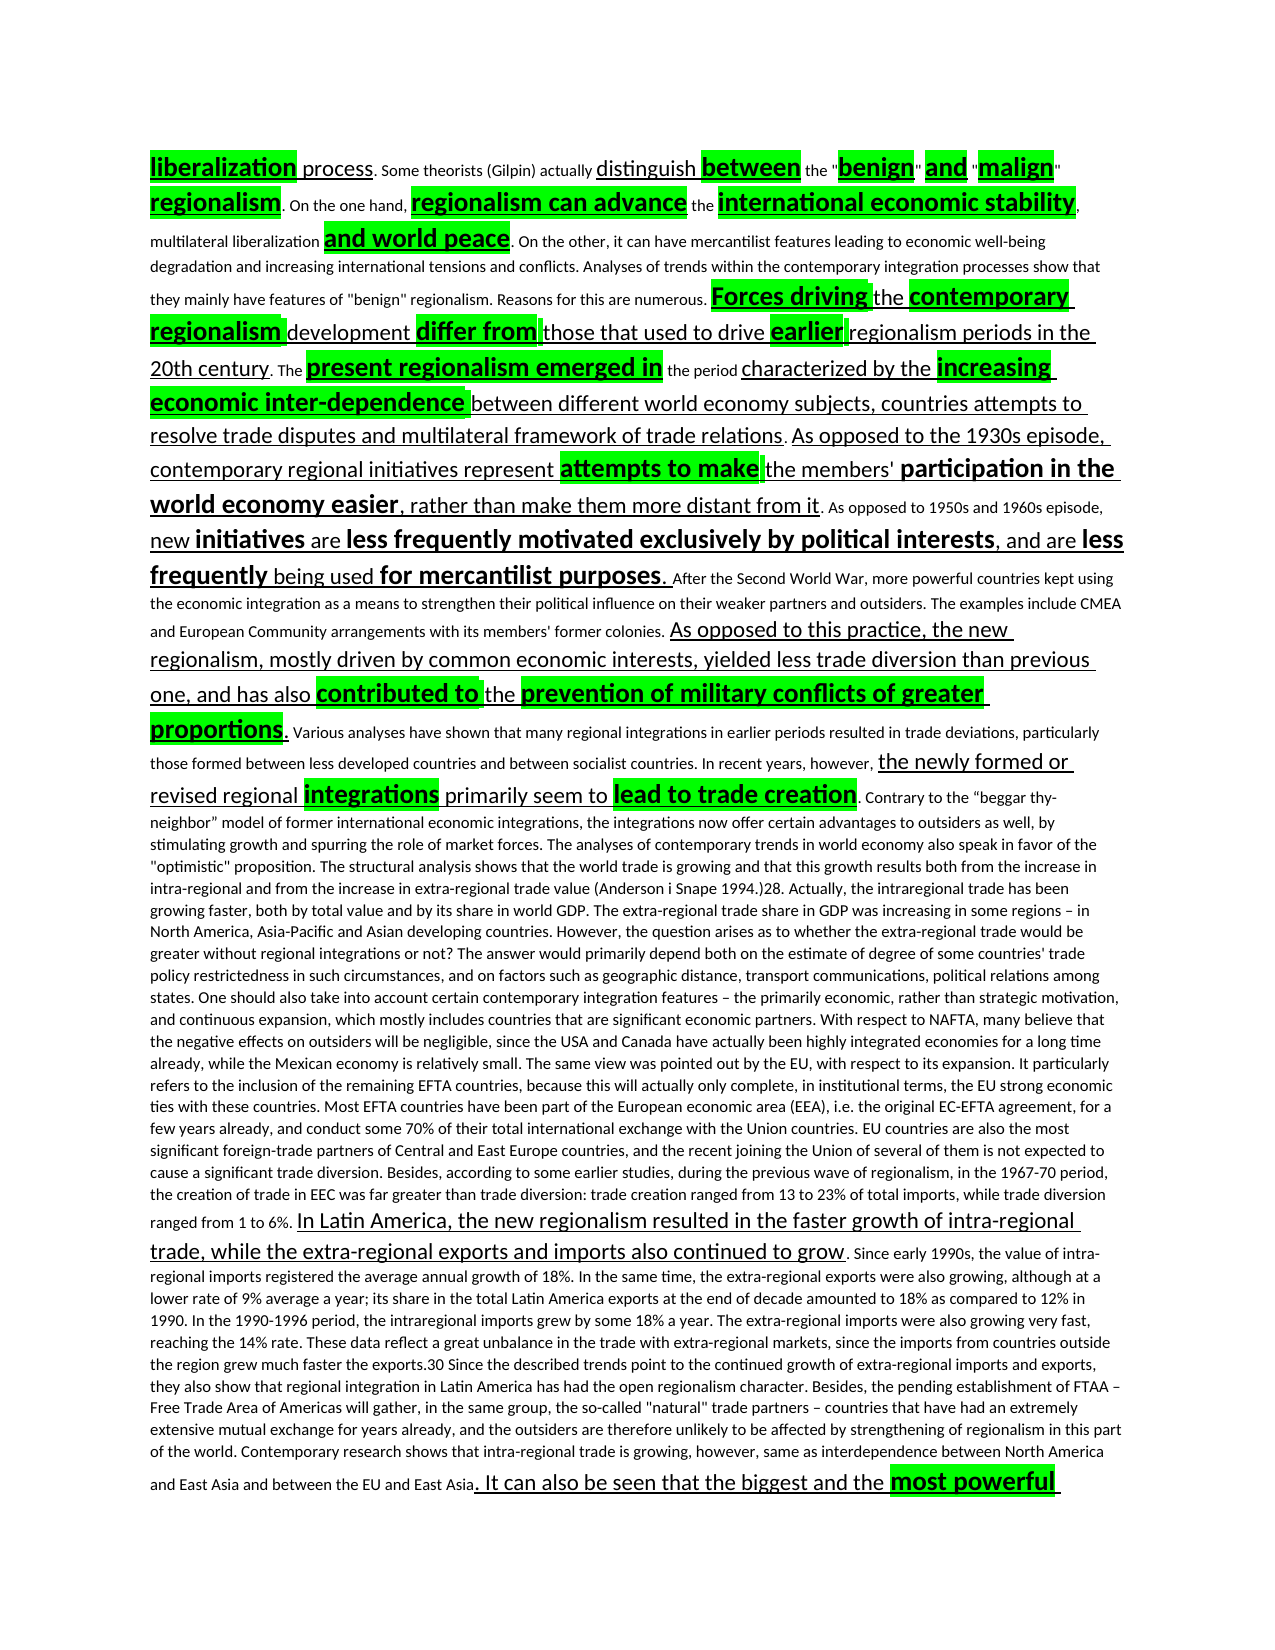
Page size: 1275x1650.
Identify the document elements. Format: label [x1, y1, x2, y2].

text [150, 150, 1125, 1497]
